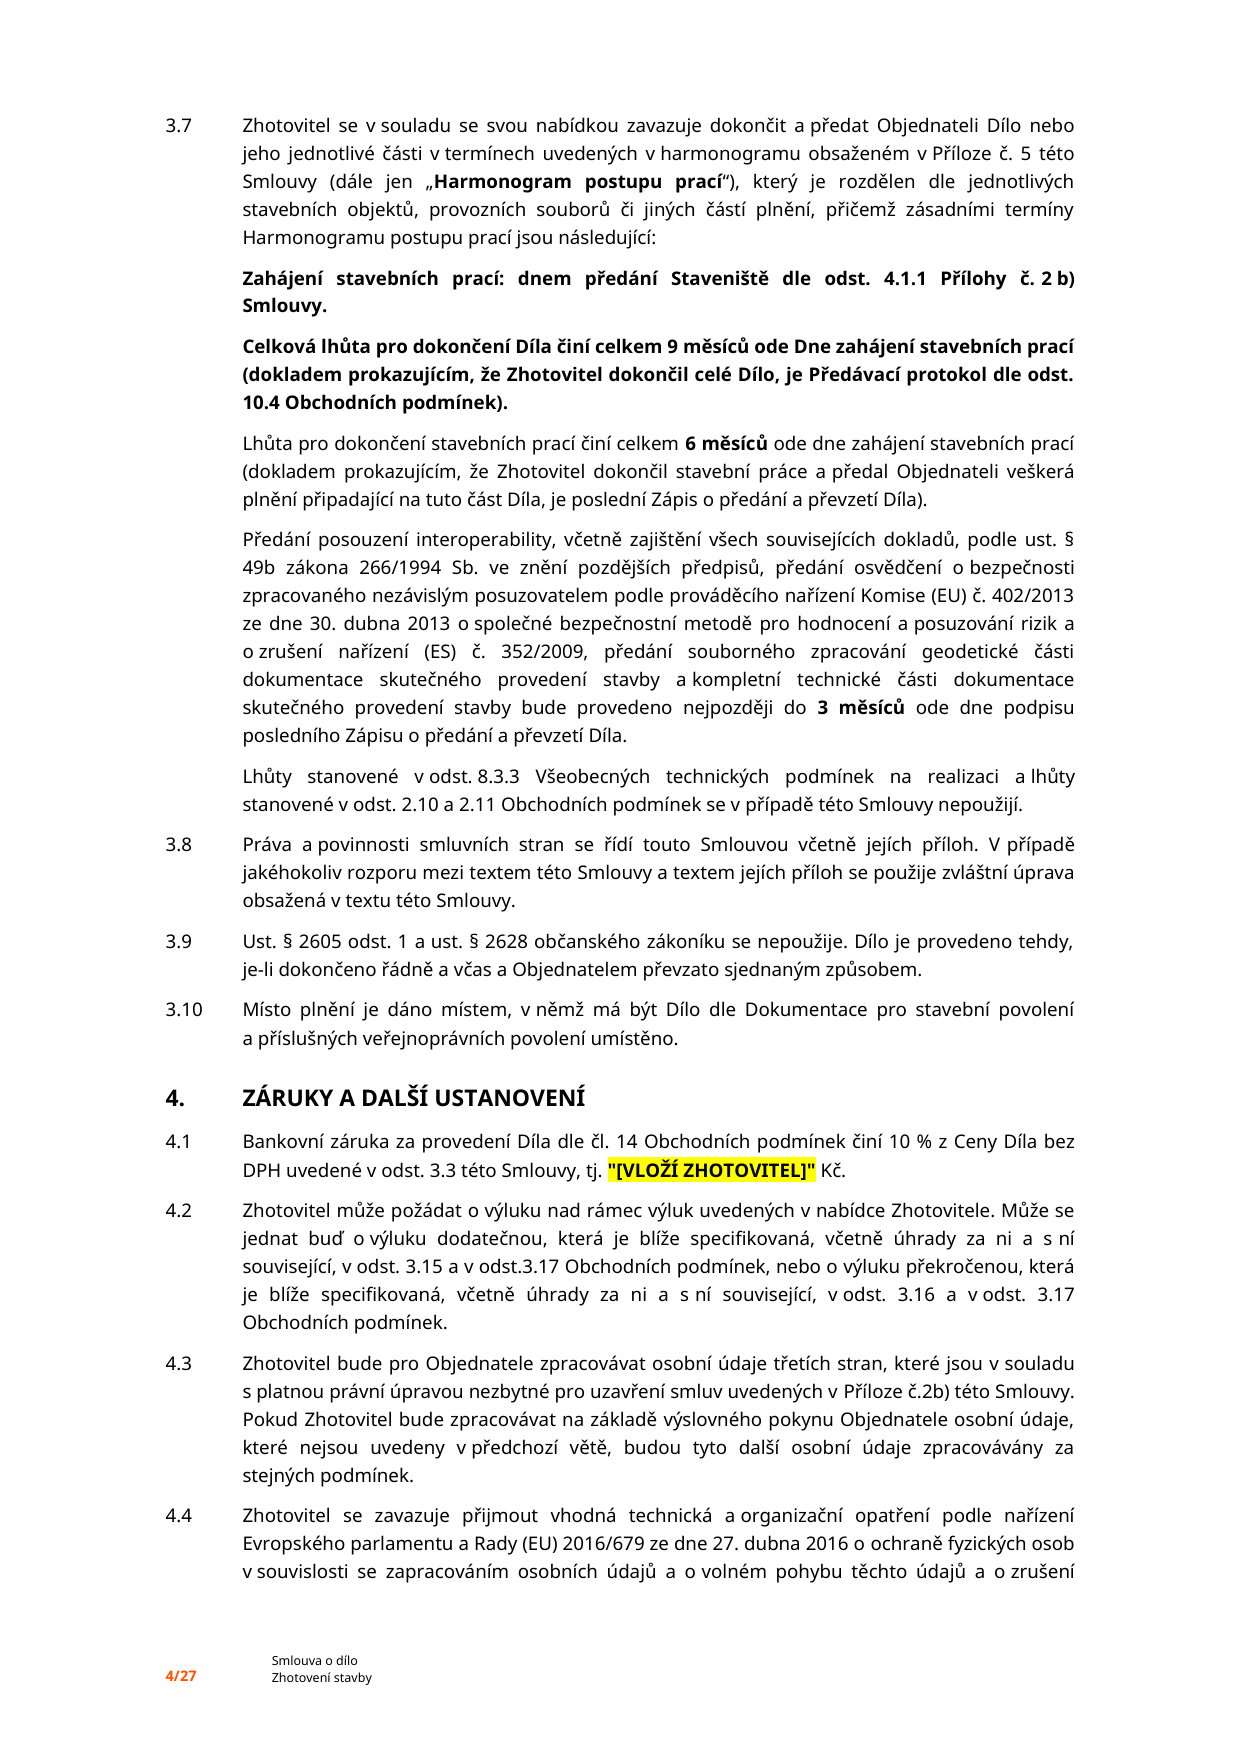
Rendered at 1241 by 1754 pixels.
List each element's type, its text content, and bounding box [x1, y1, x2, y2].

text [165, 1503, 1075, 1584]
text Zhotovitel může požádat o výluku nad rámec výluk uvedených v nabídce Zhotovitele. Může se jednat buď o výluku dodatečnou, která je blíže specifikovaná, včetně úhrady za ni a s ní související, v odst. 3.15 a v odst.3.17 Obchodních podmínek, nebo o výluku překročenou, která je blíže specifikovaná, včetně úhrady za ni a s ní související, v odst. 3.16 a v odst. 3.17 Obchodních podmínek. [165, 1197, 1075, 1335]
text Lhůty stanovené v odst. 8.3.3 Všeobecných technických podmínek na realizaci a lhůty stanovené v odst. 2.10 a 2.11 Obchodních podmínek se v případě této Smlouvy nepoužijí. [242, 763, 1075, 817]
text Práva a povinnosti smluvních stran se řídí touto Smlouvou včetně jejích příloh. V případě jakéhokoliv rozporu mezi textem této Smlouvy a textem jejích příloh se použije zvláštní úprava obsažená v textu této Smlouvy. [165, 832, 1075, 913]
text Zhotovitel se v souladu se svou nabídkou zavazuje dokončit a předat Objednateli Dílo nebo jeho jednotlivé části v termínech uvedených v harmonogramu obsaženém v Příloze č. 5 této Smlouvy (dále jen „Harmonogram postupu prací“), který je rozdělen dle jednotlivých stavebních objektů, provozních souborů či jiných částí plnění, přičemž zásadními termíny Harmonogramu postupu prací jsou následující: [165, 112, 1075, 250]
text Lhůta pro dokončení stavebních prací činí celkem 6 měsíců ode dne zahájení stavebních prací (dokladem prokazujícím, že Zhotovitel dokončil stavební práce a předal Objednateli veškerá plnění připadající na tuto část Díla, je poslední Zápis o předání a převzetí Díla). [242, 430, 1075, 511]
text Místo plnění je dáno místem, v němž má být Dílo dle Dokumentace pro stavební povolení a příslušných veřejnoprávních povolení umístěno. [165, 997, 1075, 1050]
text ZÁRUKY A DALŠÍ USTANOVENÍ [165, 1082, 1075, 1113]
text Předání posouzení interoperability, včetně zajištění všech souvisejících dokladů, podle ust. § 49b zákona 266/1994 Sb. ve znění pozdějších předpisů, předání osvědčení o bezpečnosti zpracovaného nezávislým posuzovatelem podle prováděcího nařízení Komise (EU) č. 402/2013 ze dne 30. dubna 2013 o společné bezpečnostní metodě pro hodnocení a posuzování rizik a o zrušení nařízení (ES) č. 352/2009, předání souborného zpracování geodetické části dokumentace skutečného provedení stavby a kompletní technické části dokumentace skutečného provedení stavby bude provedeno nejpozději do 3 měsíců ode dne podpisu posledního Zápisu o předání a převzetí Díla. [242, 526, 1075, 748]
text Zahájení stavebních prací: dnem předání Staveniště dle odst. 4.1.1 Přílohy č. 2 b) Smlouvy. [242, 265, 1075, 318]
text Zhotovitel bude pro Objednatele zpracovávat osobní údaje třetích stran, které jsou v souladu s platnou právní úpravou nezbytné pro uzavření smluv uvedených v Příloze č.2b) této Smlouvy. Pokud Zhotovitel bude zpracovávat na základě výslovného pokynu Objednatele osobní údaje, které nejsou uvedeny v předchozí větě, budou tyto další osobní údaje zpracovávány za stejných podmínek. [165, 1350, 1075, 1488]
text Celková lhůta pro dokončení Díla činí celkem 9 měsíců ode Dne zahájení stavebních prací (dokladem prokazujícím, že Zhotovitel dokončil celé Dílo, je Předávací protokol dle odst. 10.4 Obchodních podmínek). [242, 333, 1075, 415]
text Bankovní záruka za provedení Díla dle čl. 14 Obchodních podmínek činí 10 % z Ceny Díla bez DPH uvedené v odst. 3.3 této Smlouvy, tj. "[VLOŽÍ ZHOTOVITEL]" Kč. [165, 1129, 1075, 1182]
text Ust. § 2605 odst. 1 a ust. § 2628 občanského zákoníku se nepoužije. Dílo je provedeno tehdy, je-li dokončeno řádně a včas a Objednatelem převzato sjednaným způsobem. [165, 928, 1075, 982]
